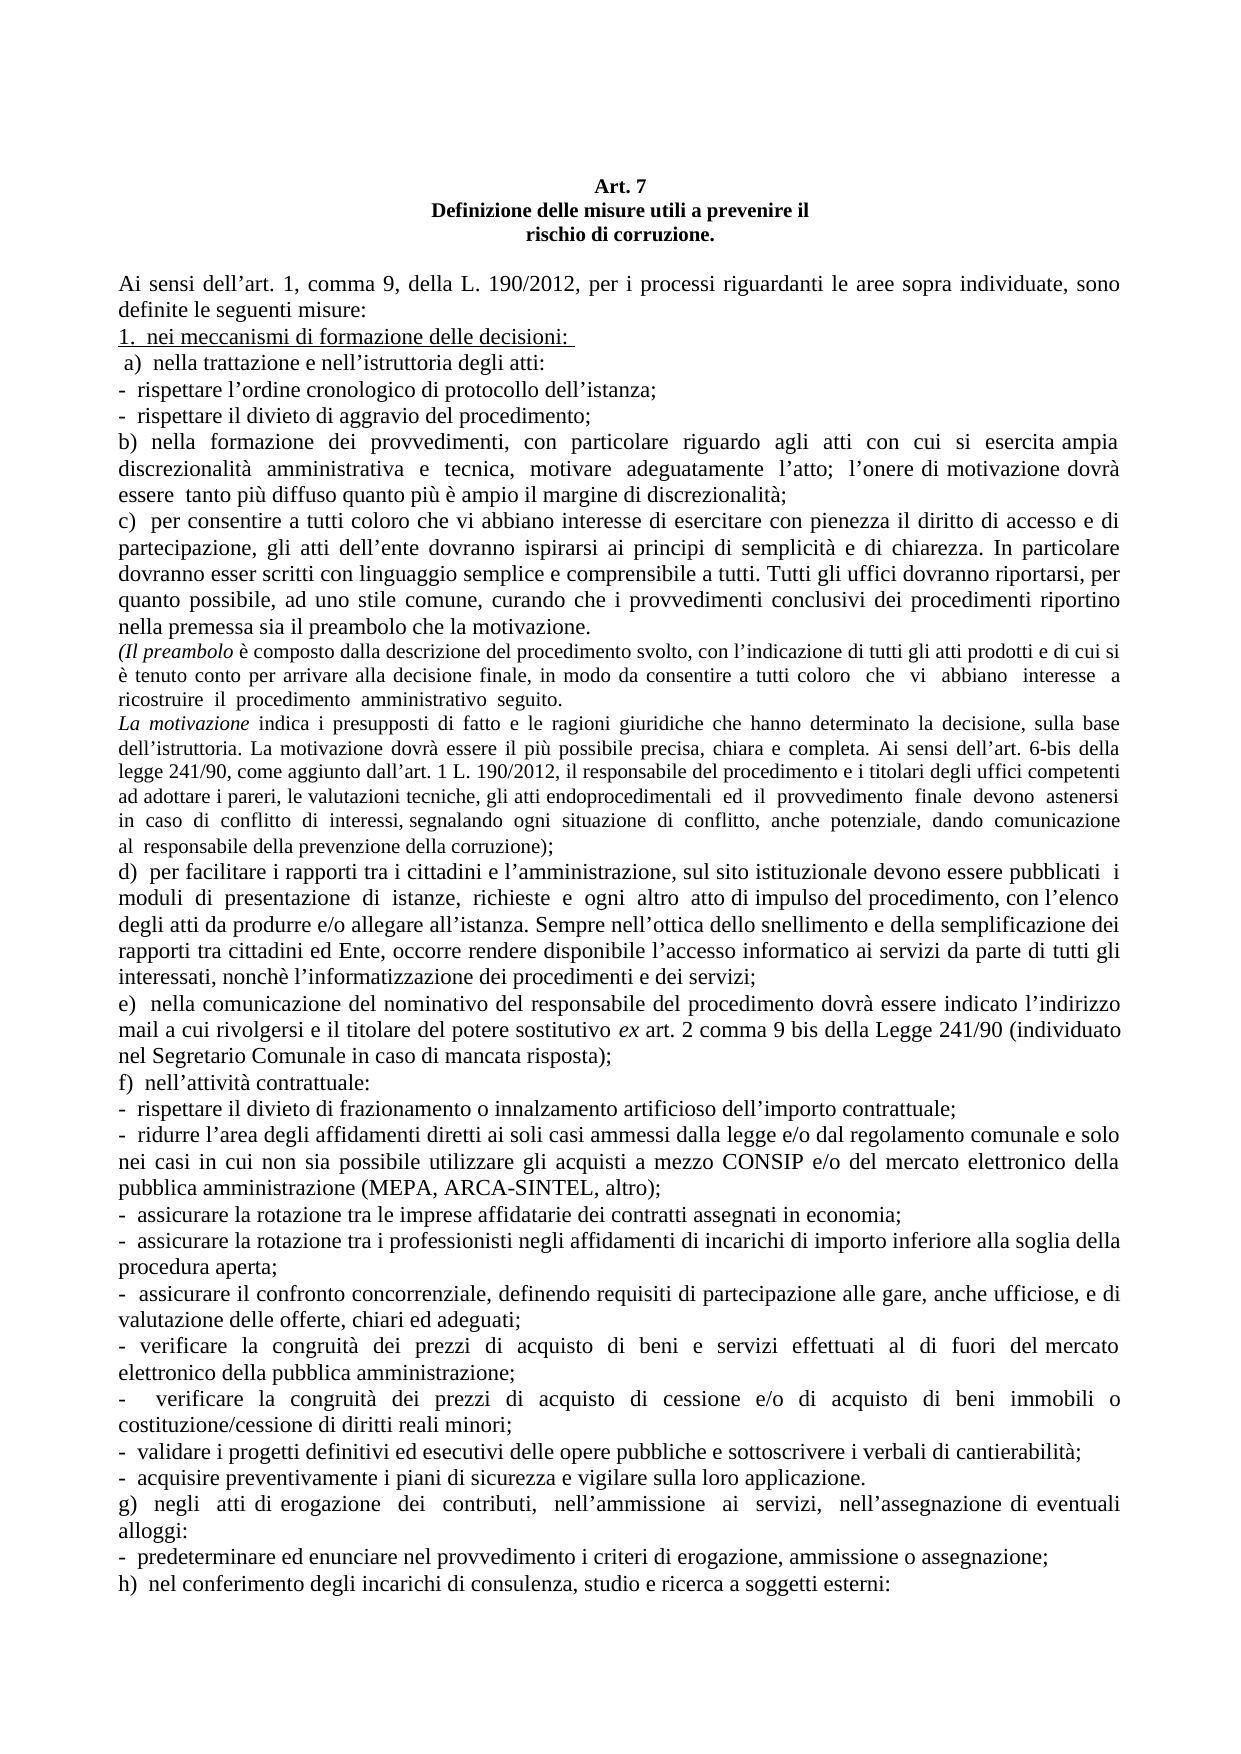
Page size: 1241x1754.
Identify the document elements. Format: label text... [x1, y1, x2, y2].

text - ridurre l’area degli affidamenti diretti ai soli casi ammessi dalla legge e/o dal regolamento comunale e solo nei casi in cui non sia possibile utilizzare gli acquisti a mezzo CONSIP e/o del mercato elettronico della pubblica amministrazione (MEPA, ARCA-SINTEL, altro); [118, 1122, 1122, 1201]
text - validare i progetti definitivi ed esecutivi delle opere pubbliche e sottoscrivere i verbali di cantierabilità; [118, 1438, 1122, 1464]
text - predeterminare ed enunciare nel provvedimento i criteri di erogazione, ammissione o assegnazione; [118, 1543, 1122, 1569]
text (Il preambolo è composto dalla descrizione del procedimento svolto, con l’indicazione di tutti gli atti prodotti e di cui si è tenuto conto per arrivare alla decisione finale, in modo da consentire a tutti coloro che vi abbiano interesse a ricostruire il procedimento amministrativo seguito. [118, 639, 1122, 711]
text e) nella comunicazione del nominativo del responsabile del procedimento dovrà essere indicato l’indirizzo mail a cui rivolgersi e il titolare del potere sostitutivo ex art. 2 comma 9 bis della Legge 241/90 (individuato nel Segretario Comunale in caso di mancata risposta); [118, 990, 1122, 1069]
text - assicurare il confronto concorrenziale, definendo requisiti di partecipazione alle gare, anche ufficiose, e di valutazione delle offerte, chiari ed adeguati; [118, 1280, 1122, 1332]
text rischio di corruzione. [118, 222, 1122, 246]
text f) nell’attività contrattuale: [118, 1069, 1122, 1095]
text - assicurare la rotazione tra le imprese affidatarie dei contratti assegnati in economia; [118, 1201, 1122, 1227]
text h) nel conferimento degli incarichi di consulenza, studio e ricerca a soggetti esterni: [118, 1569, 1122, 1596]
text d) per facilitare i rapporti tra i cittadini e l’amministrazione, sul sito istituzionale devono essere pubblicati i moduli di presentazione di istanze, richieste e ogni altro atto di impulso del procedimento, con l’elenco degli atti da produrre e/o allegare all’istanza. Sempre nell’ottica dello snellimento e della semplificazione dei rapporti tra cittadini ed Ente, occorre rendere disponibile l’accesso informatico ai servizi da parte di tutti gli interessati, nonchè l’informatizzazione dei procedimenti e dei servizi; [118, 858, 1122, 990]
text - rispettare il divieto di aggravio del procedimento; [118, 402, 1122, 428]
text La motivazione indica i presupposti di fatto e le ragioni giuridiche che hanno determinato la decisione, sulla base dell’istruttoria. La motivazione dovrà essere il più possibile precisa, chiara e completa. Ai sensi dell’art. 6-bis della legge 241/90, come aggiunto dall’art. . 190/2012, il responsabile del procedimento e i titolari degli uffici competenti ad adottare i pareri, le valutazioni tecniche, gli atti endoprocedimentali ed il provvedimento finale devono astenersi in caso di conflitto di interessi, segnalando ogni situazione di conflitto, anche potenziale, dando comunicazione al responsabile della prevenzione della corruzione); [118, 711, 1122, 858]
text g) negli atti di erogazione dei contributi, nell’ammissione ai servizi, nell’assegnazione di eventuali alloggi: [118, 1491, 1122, 1543]
text Ai sensi dell’art. 1, comma 9, della L. 190/2012, per i processi riguardanti le aree sopra individuate, sono definite le seguenti misure: [118, 270, 1122, 323]
text b) nella formazione dei provvedimenti, con particolare riguardo agli atti con cui si esercita ampia discrezionalità amministrativa e tecnica, motivare adeguatamente l’atto; l’onere di motivazione dovrà essere tanto più diffuso quanto più è ampio il margine di discrezionalità; [118, 428, 1122, 507]
text - verificare la congruità dei prezzi di acquisto di cessione e/o di acquisto di beni immobili o costituzione/cessione di diritti reali minori; [118, 1385, 1122, 1438]
text - rispettare l’ordine cronologico di protocollo dell’istanza; [118, 376, 1122, 402]
text - verificare la congruità dei prezzi di acquisto di beni e servizi effettuati al di fuori del mercato elettronico della pubblica amministrazione; [118, 1332, 1122, 1385]
text a) nella trattazione e nell’istruttoria degli atti: [118, 349, 1122, 376]
text Definizione delle misure utili a prevenire il [118, 198, 1122, 222]
text c) per consentire a tutti coloro che vi abbiano interesse di esercitare con pienezza il diritto di accesso e di partecipazione, gli atti dell’ente dovranno ispirarsi ai principi di semplicità e di chiarezza. In particolare dovranno esser scritti con linguaggio semplice e comprensibile a tutti. Tutti gli uffici dovranno riportarsi, per quanto possibile, ad uno stile comune, curando che i provvedimenti conclusivi dei procedimenti riportino nella premessa sia il preambolo che la motivazione. [118, 507, 1122, 639]
text - assicurare la rotazione tra i professionisti negli affidamenti di incarichi di importo inferiore alla soglia della procedura aperta; [118, 1227, 1122, 1280]
text 1. nei meccanismi di formazione delle decisioni: [118, 323, 1122, 349]
text - rispettare il divieto di frazionamento o innalzamento artificioso dell’importo contrattuale; [118, 1095, 1122, 1122]
text - acquisire preventivamente i piani di sicurezza e vigilare sulla loro applicazione. [118, 1464, 1122, 1491]
text Art. 7 [118, 174, 1122, 198]
